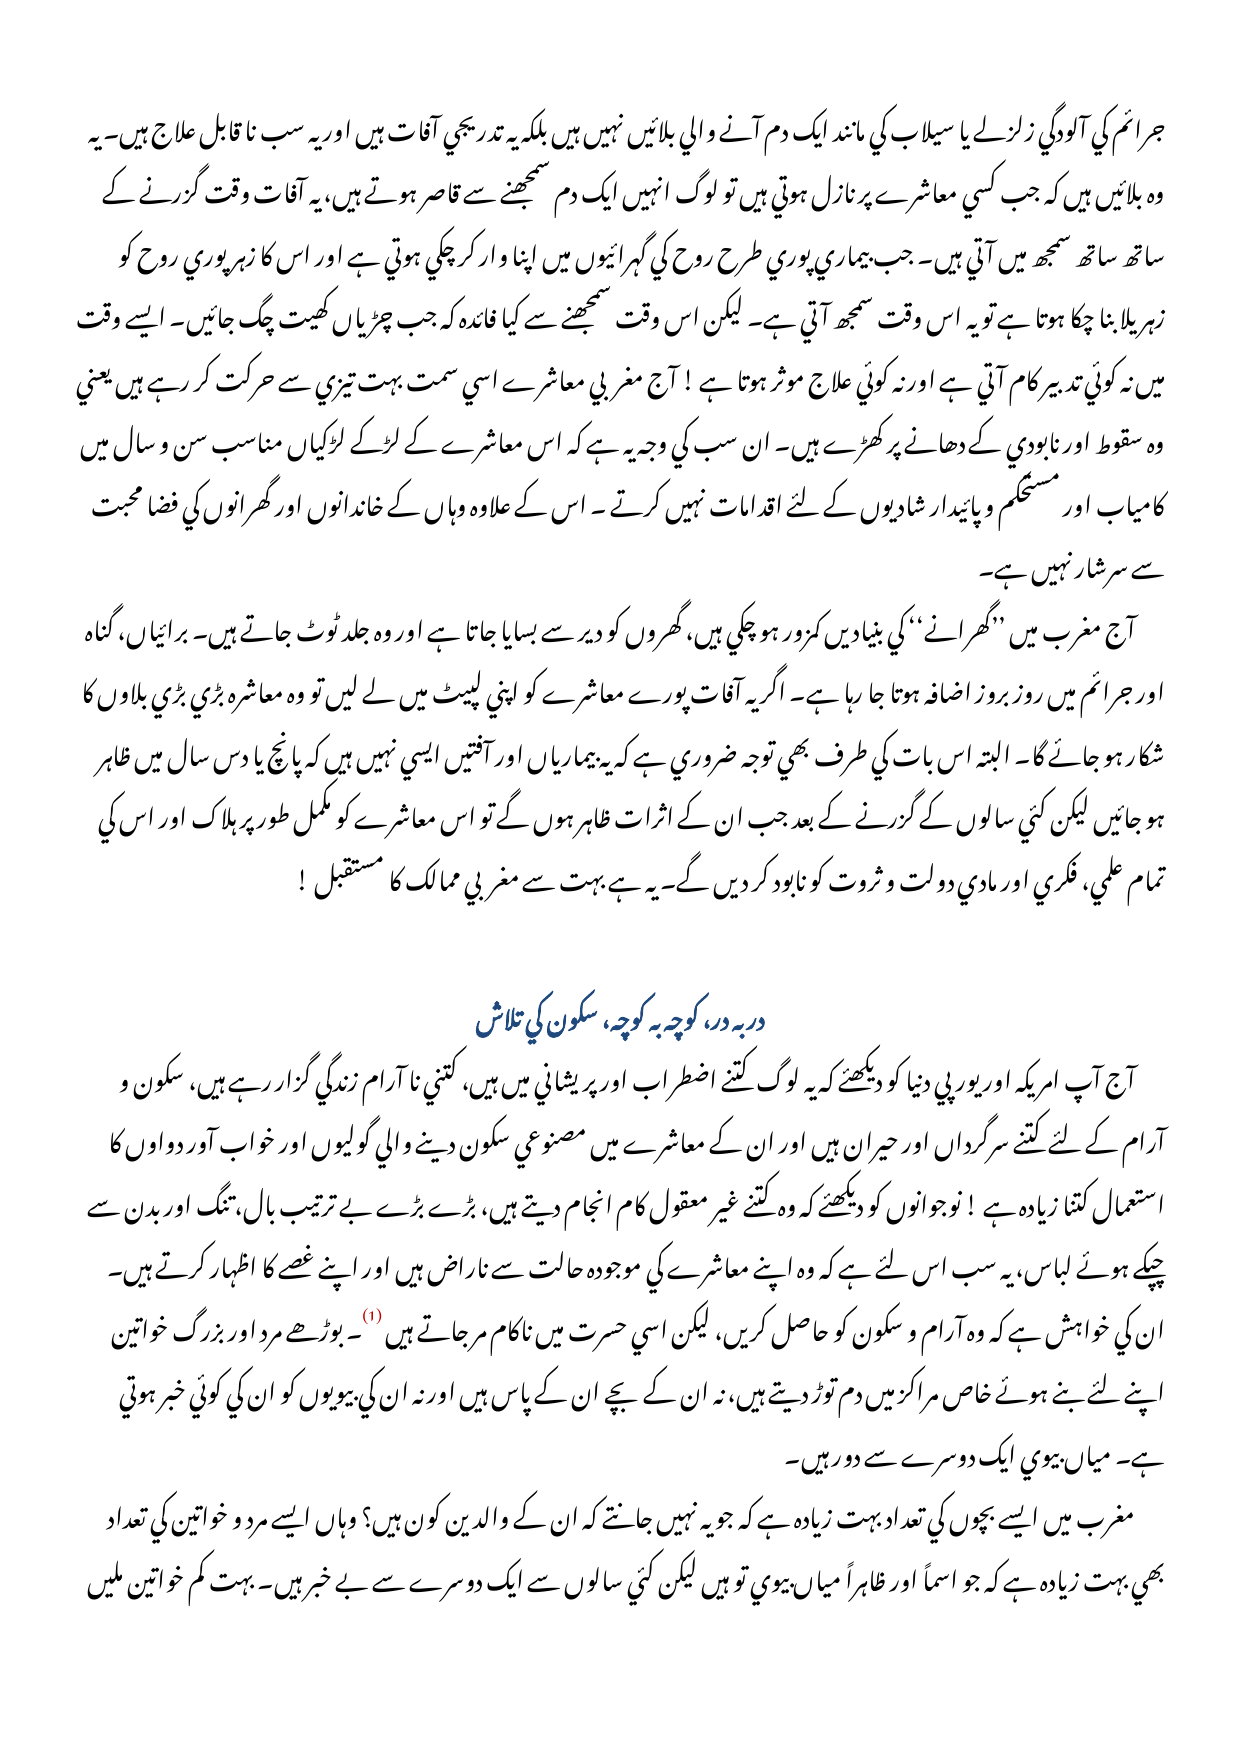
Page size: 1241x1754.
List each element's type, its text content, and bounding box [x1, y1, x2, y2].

text آج آپ امريکہ اور يورپي دنيا کو ديکھئے کہ يہ لوگ کتنے اضطراب اور پريشاني ميں ہيں، کتني نا آرام زندگي گزار رہے ہيں، سکون و آرام کے لئے کتنے سرگرداں اور حيران ہيں اور ان کے معاشرے ميں مصنوعي سکون دينے والي گوليوں اور خواب آور دواوں کا استعمال کتنا زيادہ ہے ! نوجوانوں کو ديکھئے کہ وہ کتنے غير معقول کام انجام ديتے ہيں، بڑے بڑے بے ترتيب بال، تنگ اور بدن سے چپکے ہوئے لباس، يہ سب اس لئے ہے کہ وہ اپنے معاشرے کي موجودہ حالت سے ناراض ہيں اور اپنے غصے کا اظہار کرتے ہيں۔ ان کي خواہش ہے کہ وہ آرام و سکون کو حاصل کريں، ليکن اسي حسرت ميں ناکام مر جاتے ہيں (1)۔ بوڑھے مرد اور بزرگ خواتين اپنے لئے بنے ہوئے خاص مراکز ميں دم توڑ ديتے ہيں، نہ ان کے بچے ان کے پاس ہيں اور نہ ان کي بيويوں کو ان کي کوئي خبر ہوتي ہے۔ مياں بيوي ايک دوسرے سے دور ہيں۔ [75, 1044, 1165, 1481]
text آج مغرب ميں ’’گھرانے‘‘ کي بنياديں کمزور ہو چکي ہيں، گھروں کو دير سے بسايا جاتا ہے اور وہ جلد ٹوٹ جاتے ہيں۔ برائياں، گناہ اور جرائم ميں روز بروز اضافہ ہوتا جا رہا ہے۔ اگر يہ آفات پورے معاشرے کو اپني لپيٹ ميں لے ليں تو وہ معاشرہ بڑي بڑي بلاوں کا شکار ہو جائے گا۔ البتہ اس بات کي طرف بھي توجہ ضروري ہے کہ يہ بيمارياں اور آفتيں ايسي نہيں ہيں کہ پانچ يا دس سال ميں ظاہر ہو جائيں ليکن کئي سالوں کے گزرنے کے بعد جب ان کے اثرات ظاہر ہوں گے تو اس معاشرے کو مکمل طور پر ہلاک اور اس کي تمام علمي، فکري اور مادي دولت و ثروت کو نابود کر د يں گے۔ يہ ہے بہت سے مغربي ممالک کا مستقبل ! [75, 594, 1165, 906]
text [75, 1481, 1165, 1606]
subtitle در بہ در، کوچہ بہ کوچہ، سکون کي تلاش [75, 981, 1165, 1044]
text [75, 94, 1165, 594]
